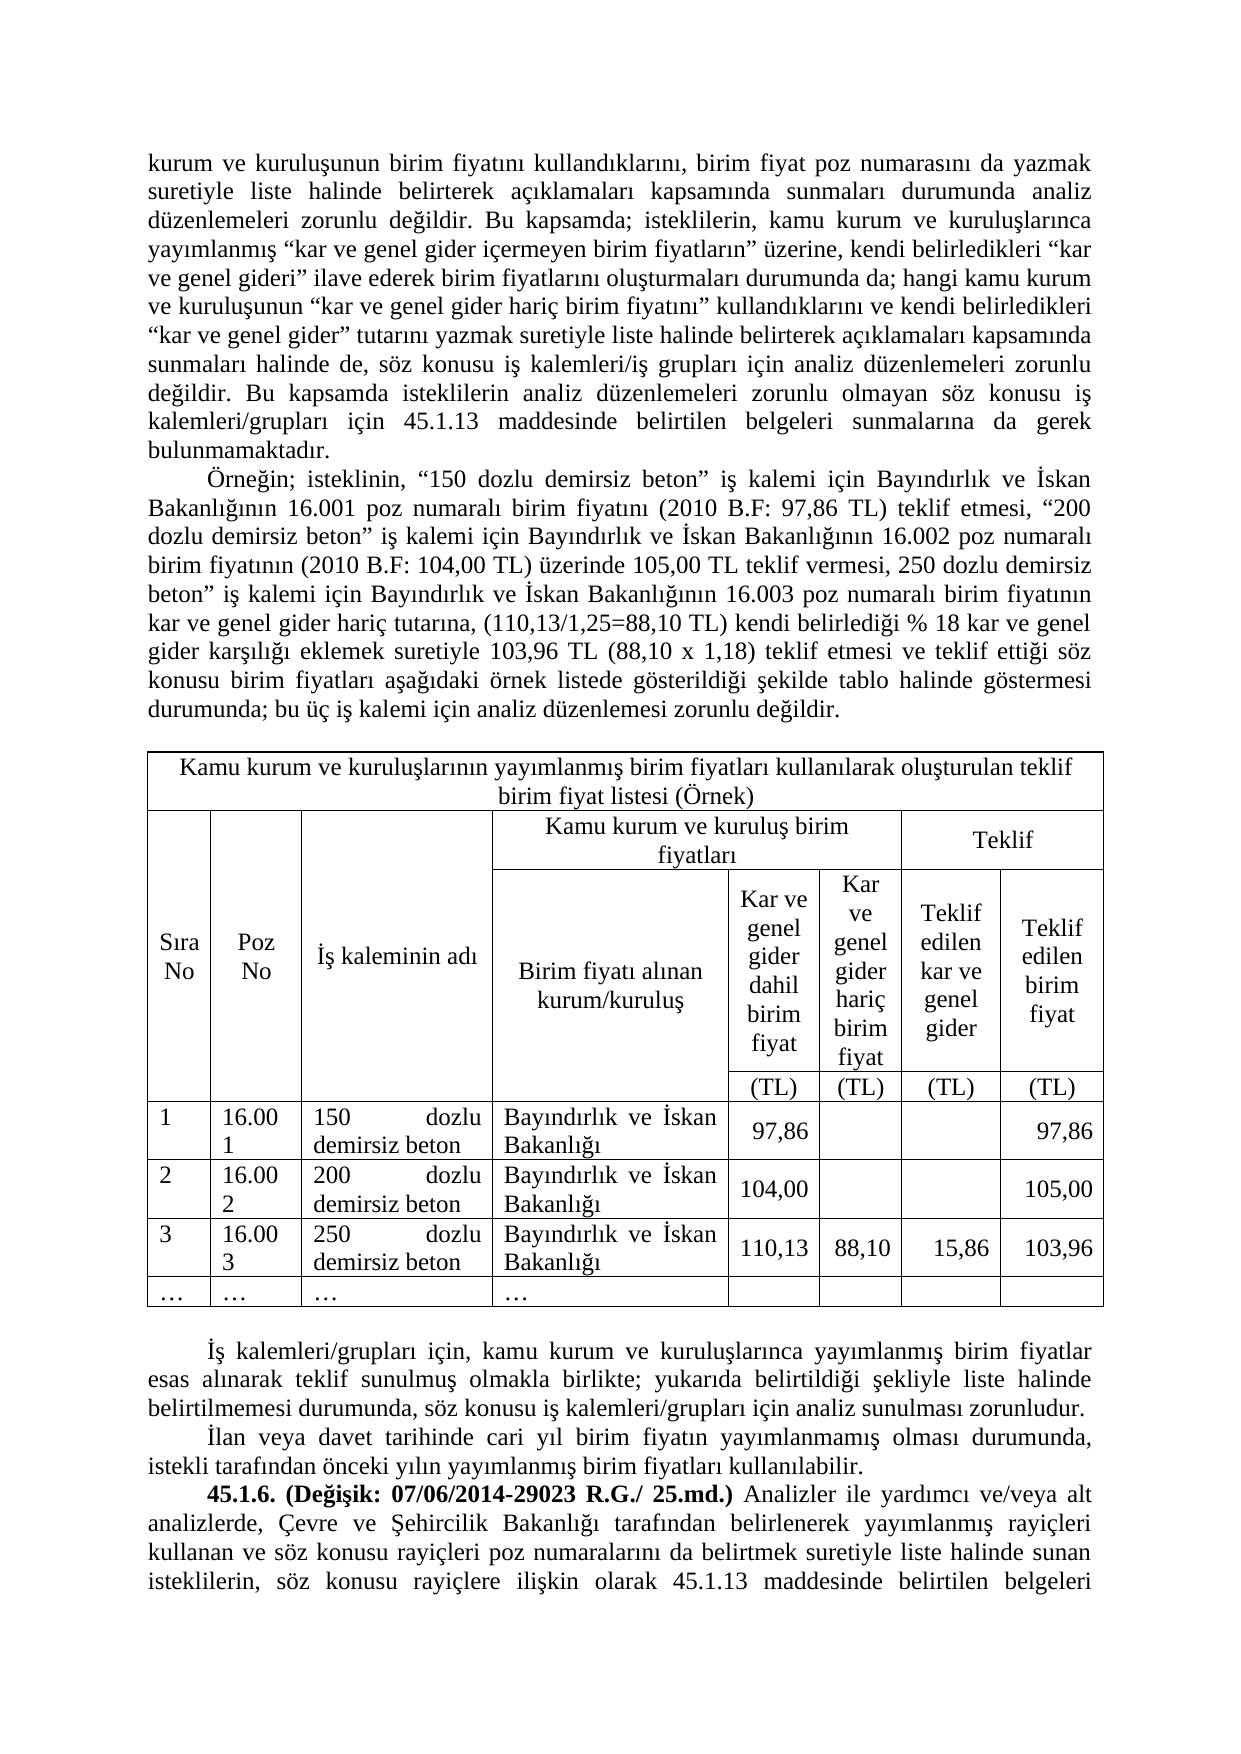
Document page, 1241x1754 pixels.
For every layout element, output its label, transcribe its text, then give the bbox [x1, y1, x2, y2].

table_cell (TL) [1001, 1072, 1103, 1101]
table_cell 200 dozlu demirsiz beton [302, 1160, 492, 1218]
table_cell [902, 1160, 1000, 1218]
table_cell Teklif [902, 811, 1103, 868]
table_cell (TL) [820, 1072, 901, 1101]
table_cell 16.001 [211, 1102, 301, 1159]
text İlan veya davet tarihinde cari yıl birim fiyatın yayımlanmamış olması durumunda, istekli tarafından önceki yılın yayımlanmış birim fiyatları kullanılabilir. [148, 1422, 1092, 1479]
table_cell Bayındırlık ve İskan Bakanlığı [493, 1102, 728, 1159]
table_cell … [302, 1277, 492, 1306]
text İş kalemleri/grupları için, kamu kurum ve kuruluşlarınca yayımlanmış birim fiyatlar esas alınarak teklif sunulmuş olmakla birlikte; yukarıda belirtildiği şekliyle liste halinde belirtilmemesi durumunda, söz konusu iş kalemleri/grupları için analiz sunulması zorunludur. [148, 1336, 1092, 1422]
table_cell [820, 1160, 901, 1218]
table_cell 15,86 [902, 1219, 1000, 1276]
table_cell 103,96 [1001, 1219, 1103, 1276]
table_cell 16.002 [211, 1160, 301, 1218]
table_cell Kar ve genel gider hariç birim fiyat [820, 870, 901, 1071]
table_cell Kamu kurum ve kuruluş birim fiyatları [493, 811, 901, 868]
table_cell 88,10 [820, 1219, 901, 1276]
table_cell … [211, 1277, 301, 1306]
table_cell 110,13 [729, 1219, 819, 1276]
table_cell Teklif edilen kar ve genel gider [902, 870, 1000, 1071]
table_cell [729, 1277, 819, 1306]
table_cell … [493, 1277, 728, 1306]
table_cell 105,00 [1001, 1160, 1103, 1218]
table_cell 1 [148, 1102, 210, 1159]
table_cell [820, 1277, 901, 1306]
table_cell 97,86 [1001, 1102, 1103, 1159]
table_cell [902, 1102, 1000, 1159]
table_cell 16.003 [211, 1219, 301, 1276]
table_cell (TL) [729, 1072, 819, 1101]
table_cell Bayındırlık ve İskan Bakanlığı [493, 1219, 728, 1276]
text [148, 148, 1092, 464]
table_cell Birim fiyatı alınan kurum/kuruluş [493, 870, 728, 1101]
table_cell Kar ve genel gider dahil birim fiyat [729, 870, 819, 1071]
table_cell [820, 1102, 901, 1159]
table_header Kamu kurum ve kuruluşlarının yayımlanmış birim fiyatları kullanılarak oluşturulan teklif birim fiyat listesi (Örnek) [148, 753, 1103, 810]
table_cell 104,00 [729, 1160, 819, 1218]
table_cell Teklif edilen birim fiyat [1001, 870, 1103, 1071]
table_cell 2 [148, 1160, 210, 1218]
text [148, 1479, 1092, 1594]
table_cell [902, 1277, 1000, 1306]
table_cell 150 dozlu demirsiz beton [302, 1102, 492, 1159]
table_cell 250 dozlu demirsiz beton [302, 1219, 492, 1276]
table_cell [1001, 1277, 1103, 1306]
table_cell 97,86 [729, 1102, 819, 1159]
table_cell … [148, 1277, 210, 1306]
table_cell Sıra No [148, 811, 210, 1101]
table_cell Poz No [211, 811, 301, 1101]
text Örneğin; isteklinin, “150 dozlu demirsiz beton” iş kalemi için Bayındırlık ve İskan Bakanlığının 16.001 poz numaralı birim fiyatını (2010 B.F: 97,86 TL) teklif etmesi, “200 dozlu demirsiz beton” iş kalemi için Bayındırlık ve İskan Bakanlığının 16.002 poz numaralı birim fiyatının (2010 B.F: 104,00 TL) üzerinde 105,00 TL teklif vermesi, 250 dozlu demirsiz beton” iş kalemi için Bayındırlık ve İskan Bakanlığının 16.003 poz numaralı birim fiyatının kar ve genel gider hariç tutarına, (110,13/1,25=88,10 TL) kendi belirlediği % 18 kar ve genel gider karşılığı eklemek suretiyle 103,96 TL (88,10 x 1,18) teklif etmesi ve teklif ettiği söz konusu birim fiyatları aşağıdaki örnek listede gösterildiği şekilde tablo halinde göstermesi durumunda; bu üç iş kalemi için analiz düzenlemesi zorunlu değildir. [148, 464, 1092, 723]
table_cell 3 [148, 1219, 210, 1276]
table_cell İş kaleminin adı [302, 811, 492, 1101]
table_cell Bayındırlık ve İskan Bakanlığı [493, 1160, 728, 1218]
table_cell (TL) [902, 1072, 1000, 1101]
